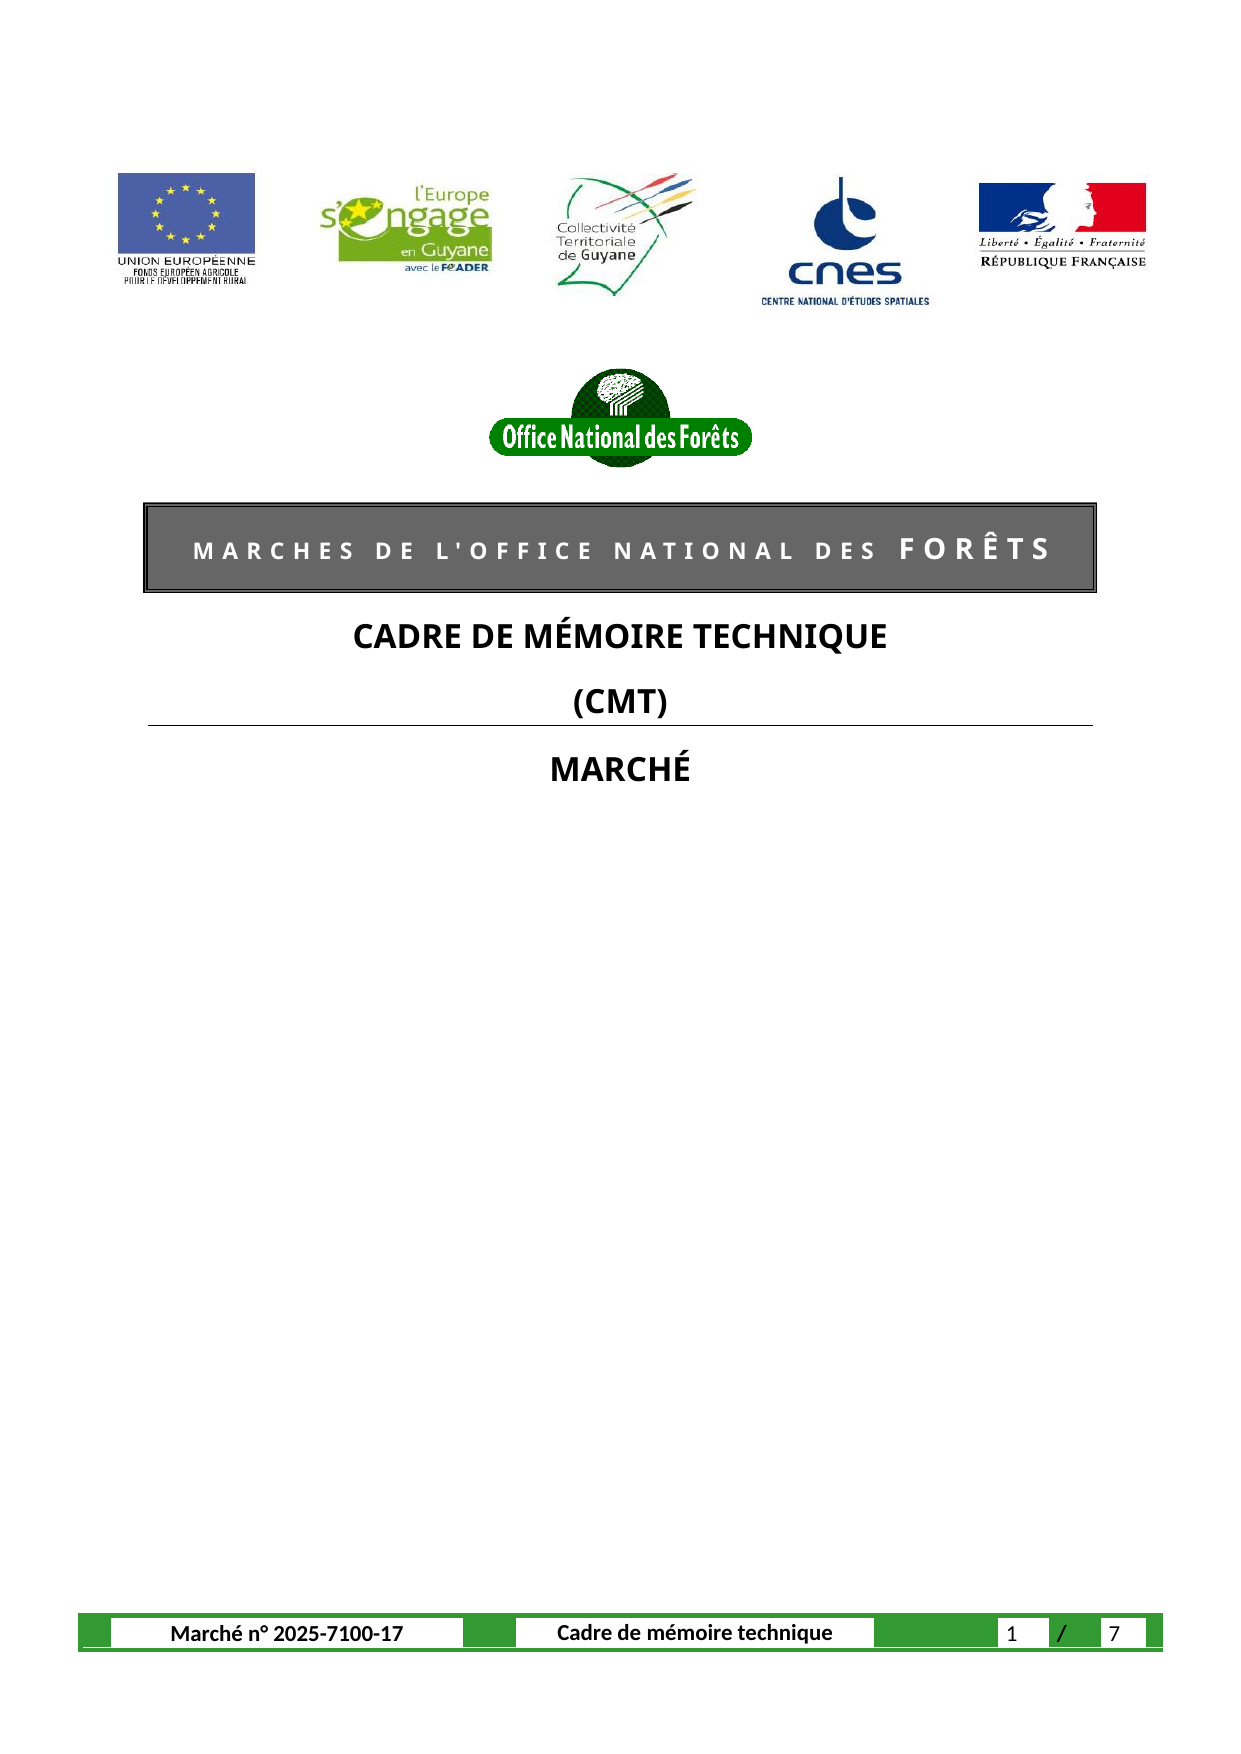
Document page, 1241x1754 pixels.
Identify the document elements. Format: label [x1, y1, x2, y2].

picture [75, 146, 1166, 323]
picture [487, 367, 753, 469]
